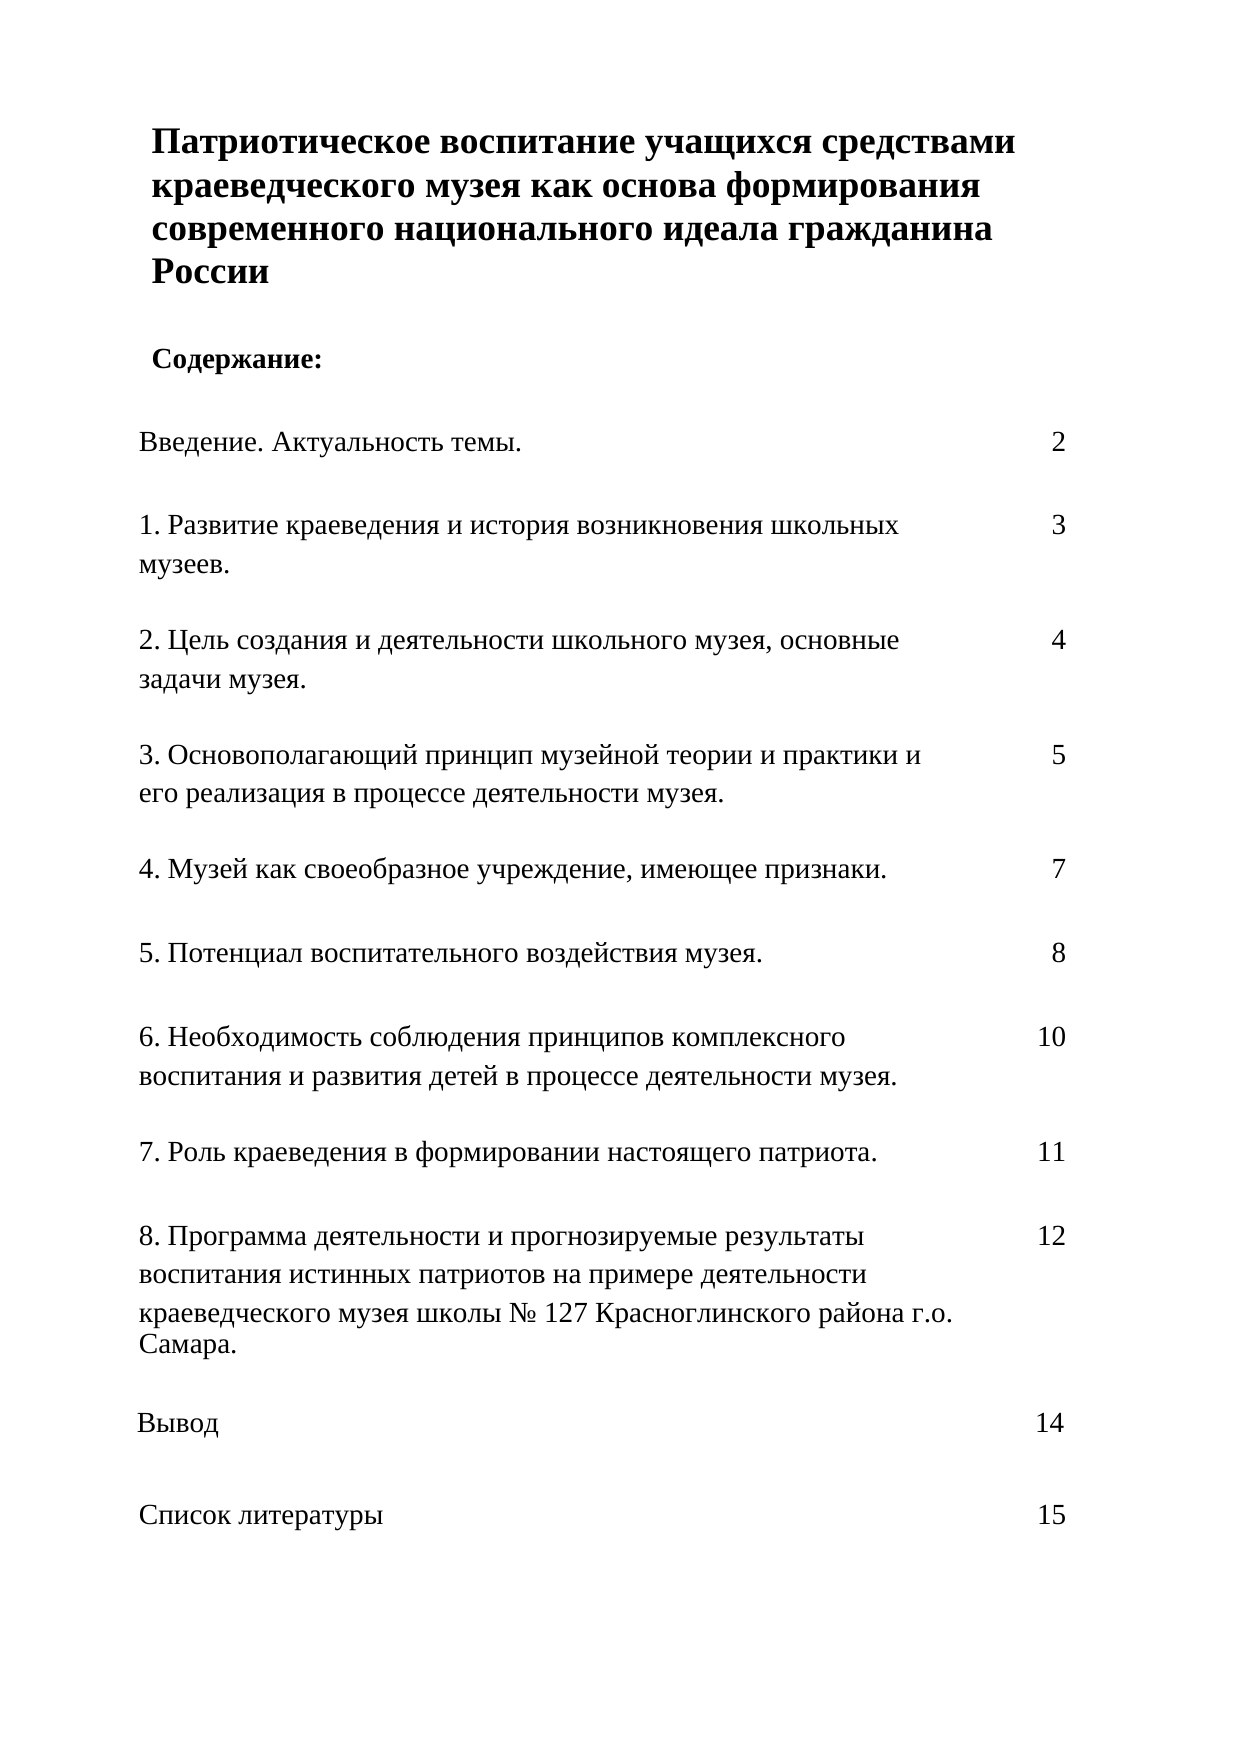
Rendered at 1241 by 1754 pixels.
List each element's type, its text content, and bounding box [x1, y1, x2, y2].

text Вывод 14 [137, 1359, 1121, 1451]
text музеев. [139, 542, 1121, 581]
list Основополагающий принцип музейной теории и практики и 5 [139, 733, 1121, 772]
text Список литературы 15 [139, 1451, 1121, 1543]
text Содержание: [151, 345, 1121, 374]
list Потенциал воспитательного воздействия музея. 8 [139, 939, 1121, 969]
list Развитие краеведения и история возникновения школьных 3 [139, 503, 1121, 542]
list Необходимость соблюдения принципов комплексного 10 [139, 1016, 1121, 1054]
text воспитания и развития детей в процессе деятельности музея. [139, 1054, 1121, 1093]
text воспитания истинных патриотов на примере деятельности краеведческого музея школы № 127 Красноглинского района г.о. [139, 1253, 1010, 1330]
list Роль краеведения в формировании настоящего патриота. 11 [139, 1138, 1121, 1167]
text его реализация в процессе деятельности музея. [139, 772, 1121, 811]
list Цель создания и деятельности школьного музея, основные 4 [139, 619, 1121, 657]
text Самара. [139, 1330, 1121, 1359]
text Патриотическое воспитание учащихся средствами краеведческого музея как основа формирования современного национального идеала гражданина России [151, 119, 1121, 291]
text Введение. Актуальность темы. 2 [139, 428, 1121, 457]
list Музей как своеобразное учреждение, имеющее признаки. 7 [139, 856, 1121, 885]
text задачи музея. [139, 657, 1121, 696]
list Программа деятельности и прогнозируемые результаты 12 [139, 1214, 1121, 1253]
